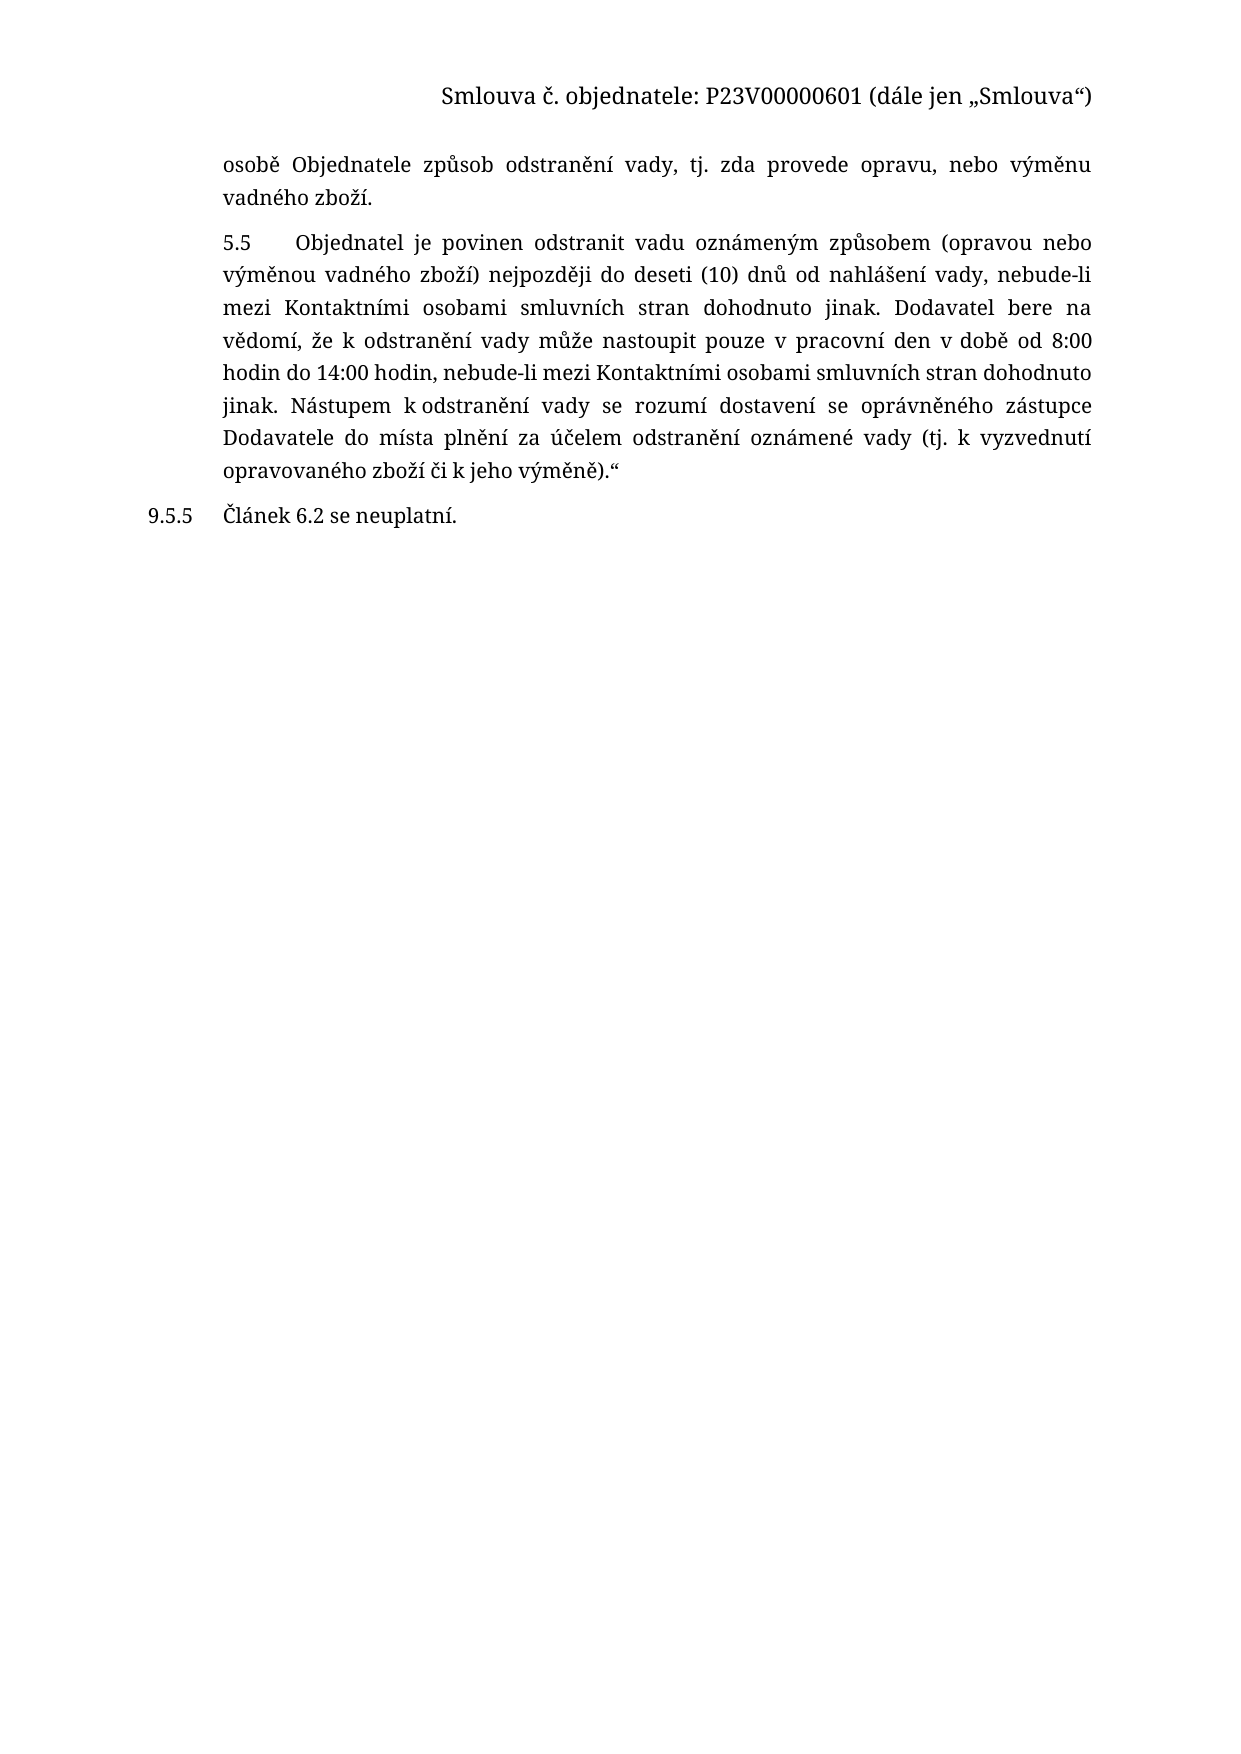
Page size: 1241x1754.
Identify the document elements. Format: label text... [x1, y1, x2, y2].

list 5.5 Objednatel je povinen odstranit vadu oznámeným způsobem (opravou nebo výměnou vadného zboží) nejpozději do deseti (10) dnů od nahlášení vady, nebude-li mezi Kontaktními osobami smluvních stran dohodnuto jinak. Dodavatel bere na vědomí, že k odstranění vady může nastoupit pouze v pracovní den v době od 8:00 hodin do 14:00 hodin, nebude-li mezi Kontaktními osobami smluvních stran dohodnuto jinak. Nástupem k odstranění vady se rozumí dostavení se oprávněného zástupce Dodavatele do místa plnění za účelem odstranění oznámené vady (tj. k vyzvednutí opravovaného zboží či k jeho výměně).“ [223, 228, 1093, 484]
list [223, 150, 1093, 211]
list Článek 6.2 se neuplatní. [148, 501, 1093, 530]
